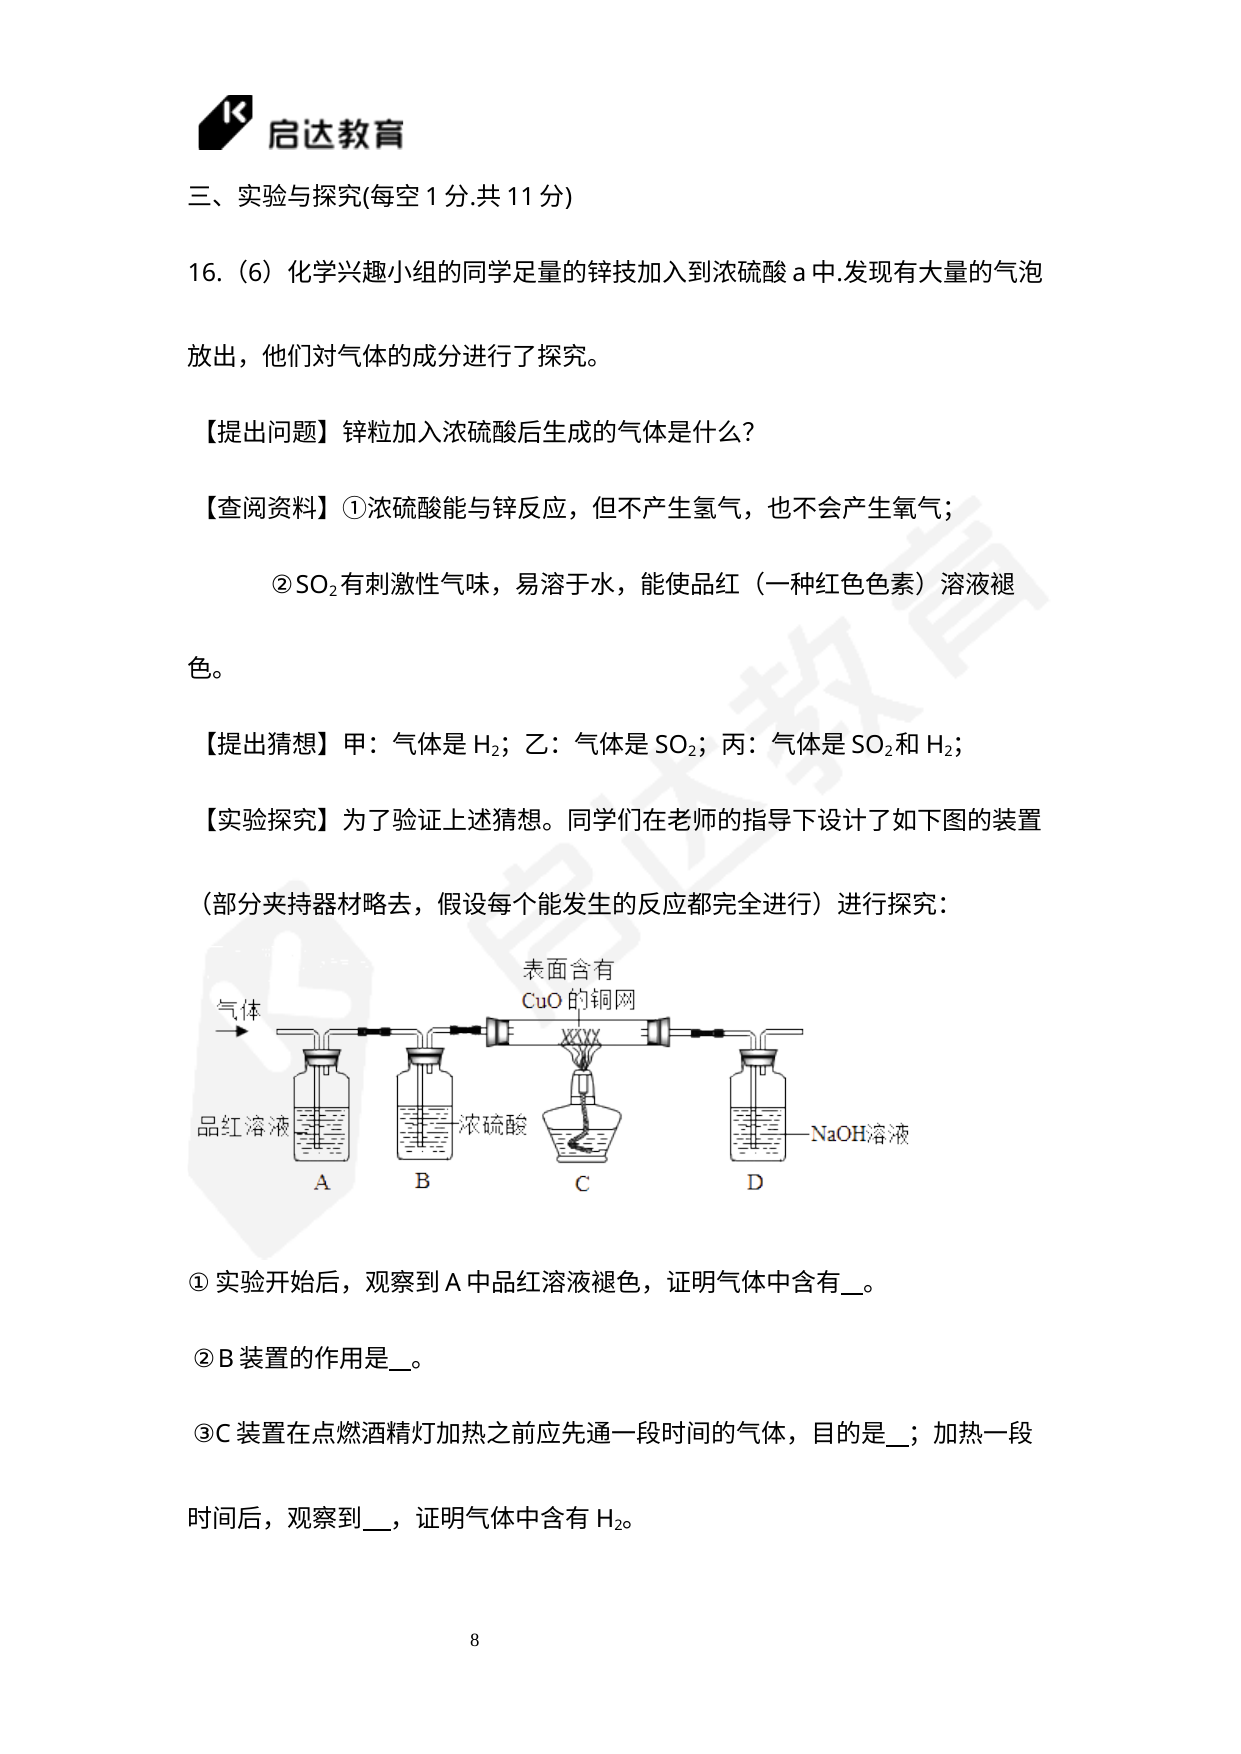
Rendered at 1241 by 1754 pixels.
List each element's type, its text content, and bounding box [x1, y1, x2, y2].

picture [198, 95, 404, 150]
text 【提出问题】锌粒加入浓硫酸后生成的气体是什么？ [187, 398, 1053, 463]
text ③C装置在点燃酒精灯加热之前应先通一段时间的气体，目的是 ；加热一段时间后，观察到 ，证明气体中含有H2。 [187, 1399, 1053, 1549]
list （6）化学兴趣小组的同学足量的锌技加入到浓硫酸a中.发现有大量的气泡放出，他们対气体的成分进行了探究。 [187, 238, 1053, 387]
picture [192, 946, 968, 1212]
text ②B装置的作用是 。 [187, 1324, 1053, 1389]
text 【查阅资料】①浓硫酸能与锌反应，但不产生氢气，也不会产生氧气； [187, 474, 1053, 539]
text 【提出猜想】甲：气体是H2；乙：气体是SO2；丙：气体是SO2和H2； [187, 710, 1053, 775]
text 【实验探究】为了验证上述猜想。同学们在老师的指导下设计了如下图的装置（部分夹持器材略去，假设每个能发生的反应都完全进行）进行探究： [187, 786, 1053, 935]
text ②SO2有刺激性气味，易溶于水，能使品红（一种红色色素）溶液褪色。 [187, 550, 1053, 699]
text ①实验开始后，观察到A中品红溶液褪色，证明气体中含有 。 [187, 1248, 1053, 1313]
list 实验与探究(每空1分.共11分) [187, 162, 1053, 227]
